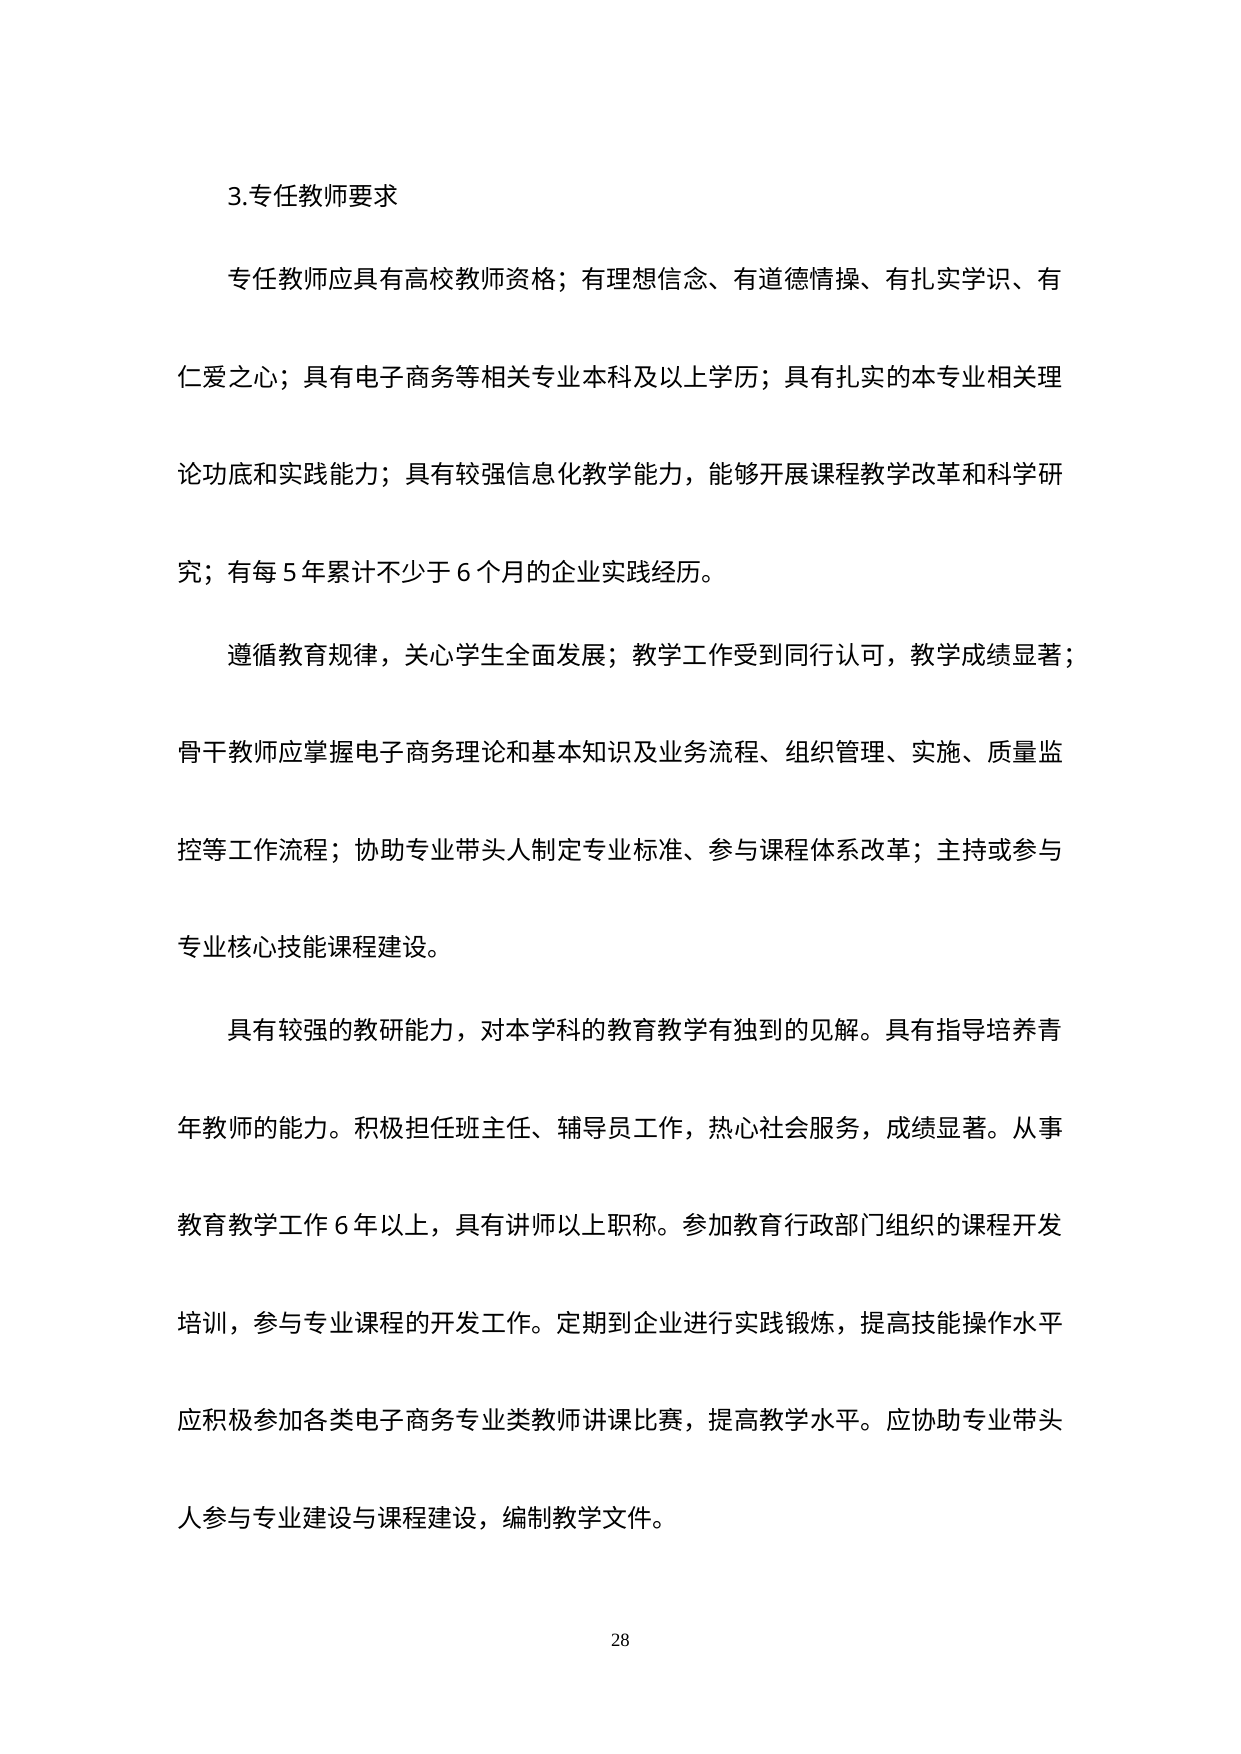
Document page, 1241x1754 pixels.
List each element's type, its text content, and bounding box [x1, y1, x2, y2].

text 3.专任教师要求 [177, 162, 1063, 227]
text 专任教师应具有高校教师资格；有理想信念、有道德情操、有扎实学识、有仁爱之心；具有电子商务等相关专业本科及以上学历；具有扎实的本专业相关理论功底和实践能力；具有较强信息化教学能力，能够开展课程教学改革和科学研究；有每5年累计不少于6个月的企业实践经历。 [177, 245, 1063, 603]
text 遵循教育规律，关心学生全面发展；教学工作受到同行认可，教学成绩显著；骨干教师应掌握电子商务理论和基本知识及业务流程、组织管理、实施、质量监控等工作流程；协助专业带头人制定专业标准、参与课程体系改革；主持或参与专业核心技能课程建设。 [177, 621, 1063, 978]
text 具有较强的教研能力，对本学科的教育教学有独到的见解。具有指导培养青年教师的能力。积极担任班主任、辅导员工作，热心社会服务，成绩显著。从事教育教学工作6年以上，具有讲师以上职称。参加教育行政部门组织的课程开发培训，参与专业课程的开发工作。定期到企业进行实践锻炼，提高技能操作水平。应积极参加各类电子商务专业类教师讲课比赛，提高教学水平。应协助专业带头人参与专业建设与课程建设，编制教学文件。 [177, 996, 1063, 1549]
